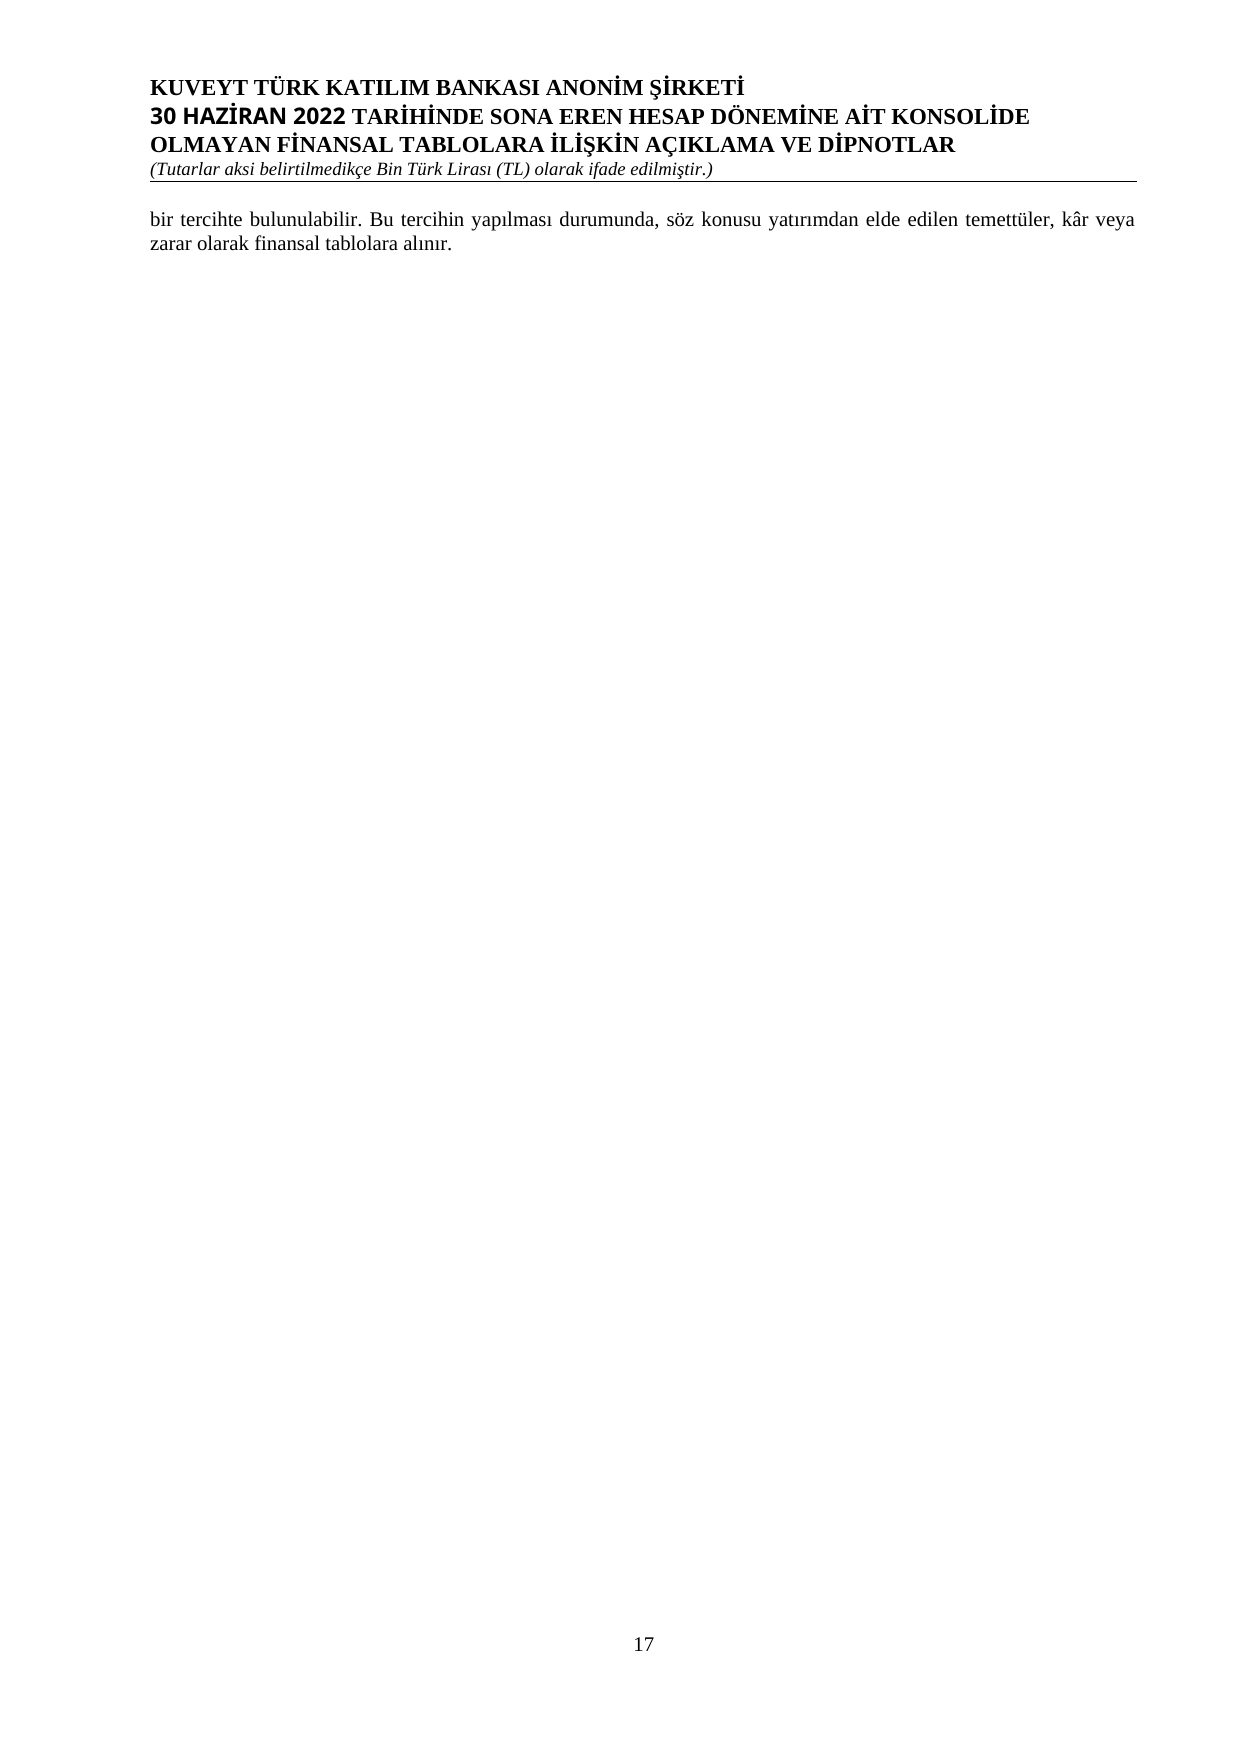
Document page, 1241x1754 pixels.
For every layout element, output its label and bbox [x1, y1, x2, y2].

text [150, 207, 1137, 255]
